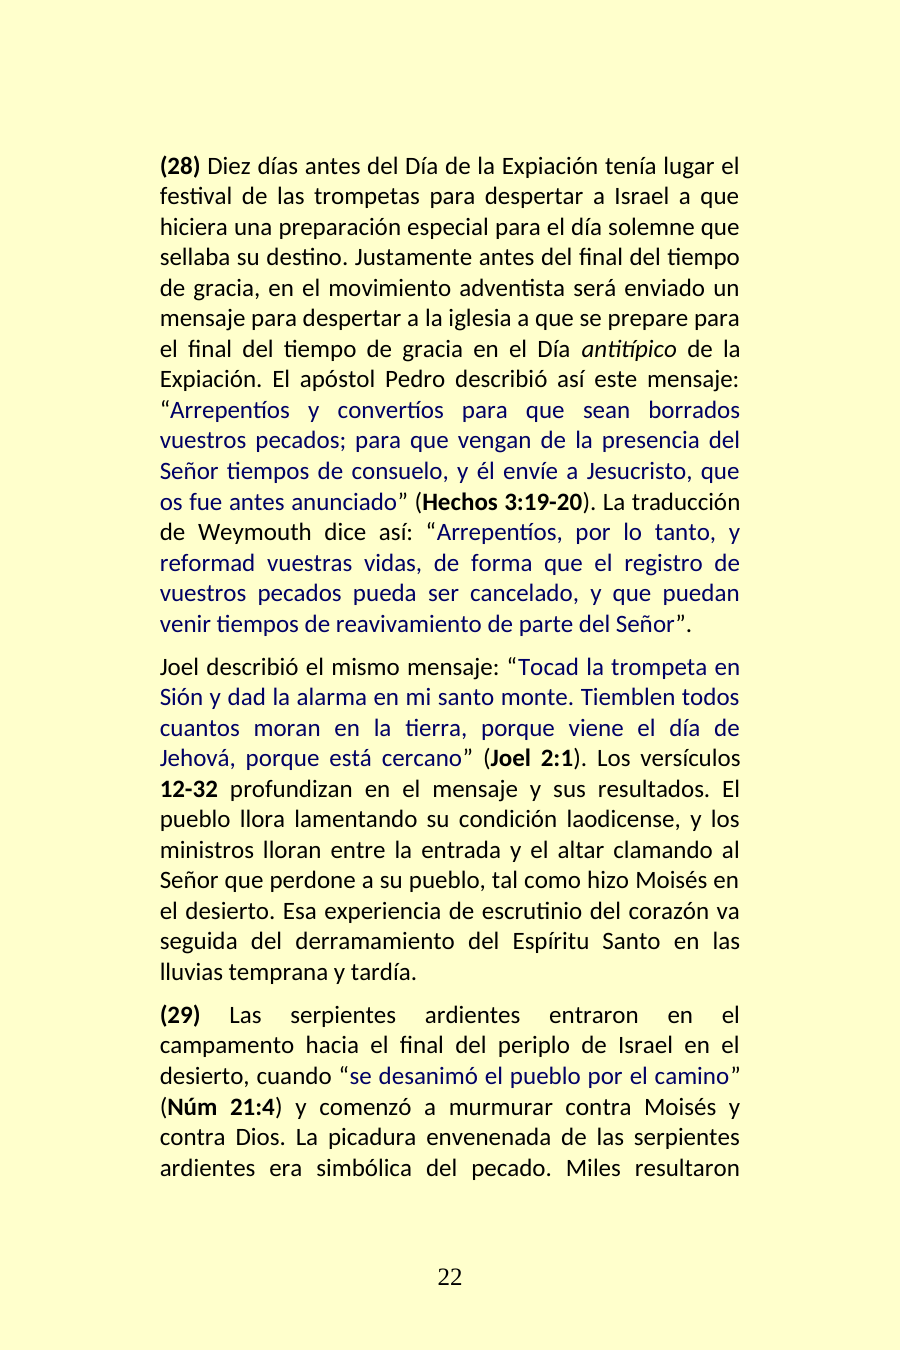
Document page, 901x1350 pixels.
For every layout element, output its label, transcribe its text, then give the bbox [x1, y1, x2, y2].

text (28) Diez días antes del Día de la Expiación tenía lugar el festival de las trompetas para despertar a Israel a que hiciera una preparación especial para el día solemne que sellaba su destino. Justamente antes del final del tiempo de gracia, en el movimiento adventista será enviado un mensaje para despertar a la iglesia a que se prepare para el final del tiempo de gracia en el Día antitípico de la Expiación. El apóstol Pedro describió así este mensaje: “Arrepentíos y convertíos para que sean borrados vuestros pecados; para que vengan de la presencia del Señor tiempos de consuelo, y él envíe a Jesucristo, que os fue antes anunciado” (Hechos 3:19-20). La traducción de Weymouth dice así: “Arrepentíos, por lo tanto, y reformad vuestras vidas, de forma que el registro de vuestros pecados pueda ser cancelado, y que puedan venir tiempos de reavivamiento de parte del Señor”. [159, 150, 741, 638]
text Joel describió el mismo mensaje: “Tocad la trompeta en Sión y dad la alarma en mi santo monte. Tiemblen todos cuantos moran en la tierra, porque viene el día de Jehová, porque está cercano” (Joel 2:1). Los versículos 12-32 profundizan en el mensaje y sus resultados. El pueblo llora lamentando su condición laodicense, y los ministros lloran entre la entrada y el altar clamando al Señor que perdone a su pueblo, tal como hizo Moisés en el desierto. Esa experiencia de escrutinio del corazón va seguida del derramamiento del Espíritu Santo en las lluvias temprana y tardía. [159, 651, 741, 987]
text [159, 999, 741, 1182]
